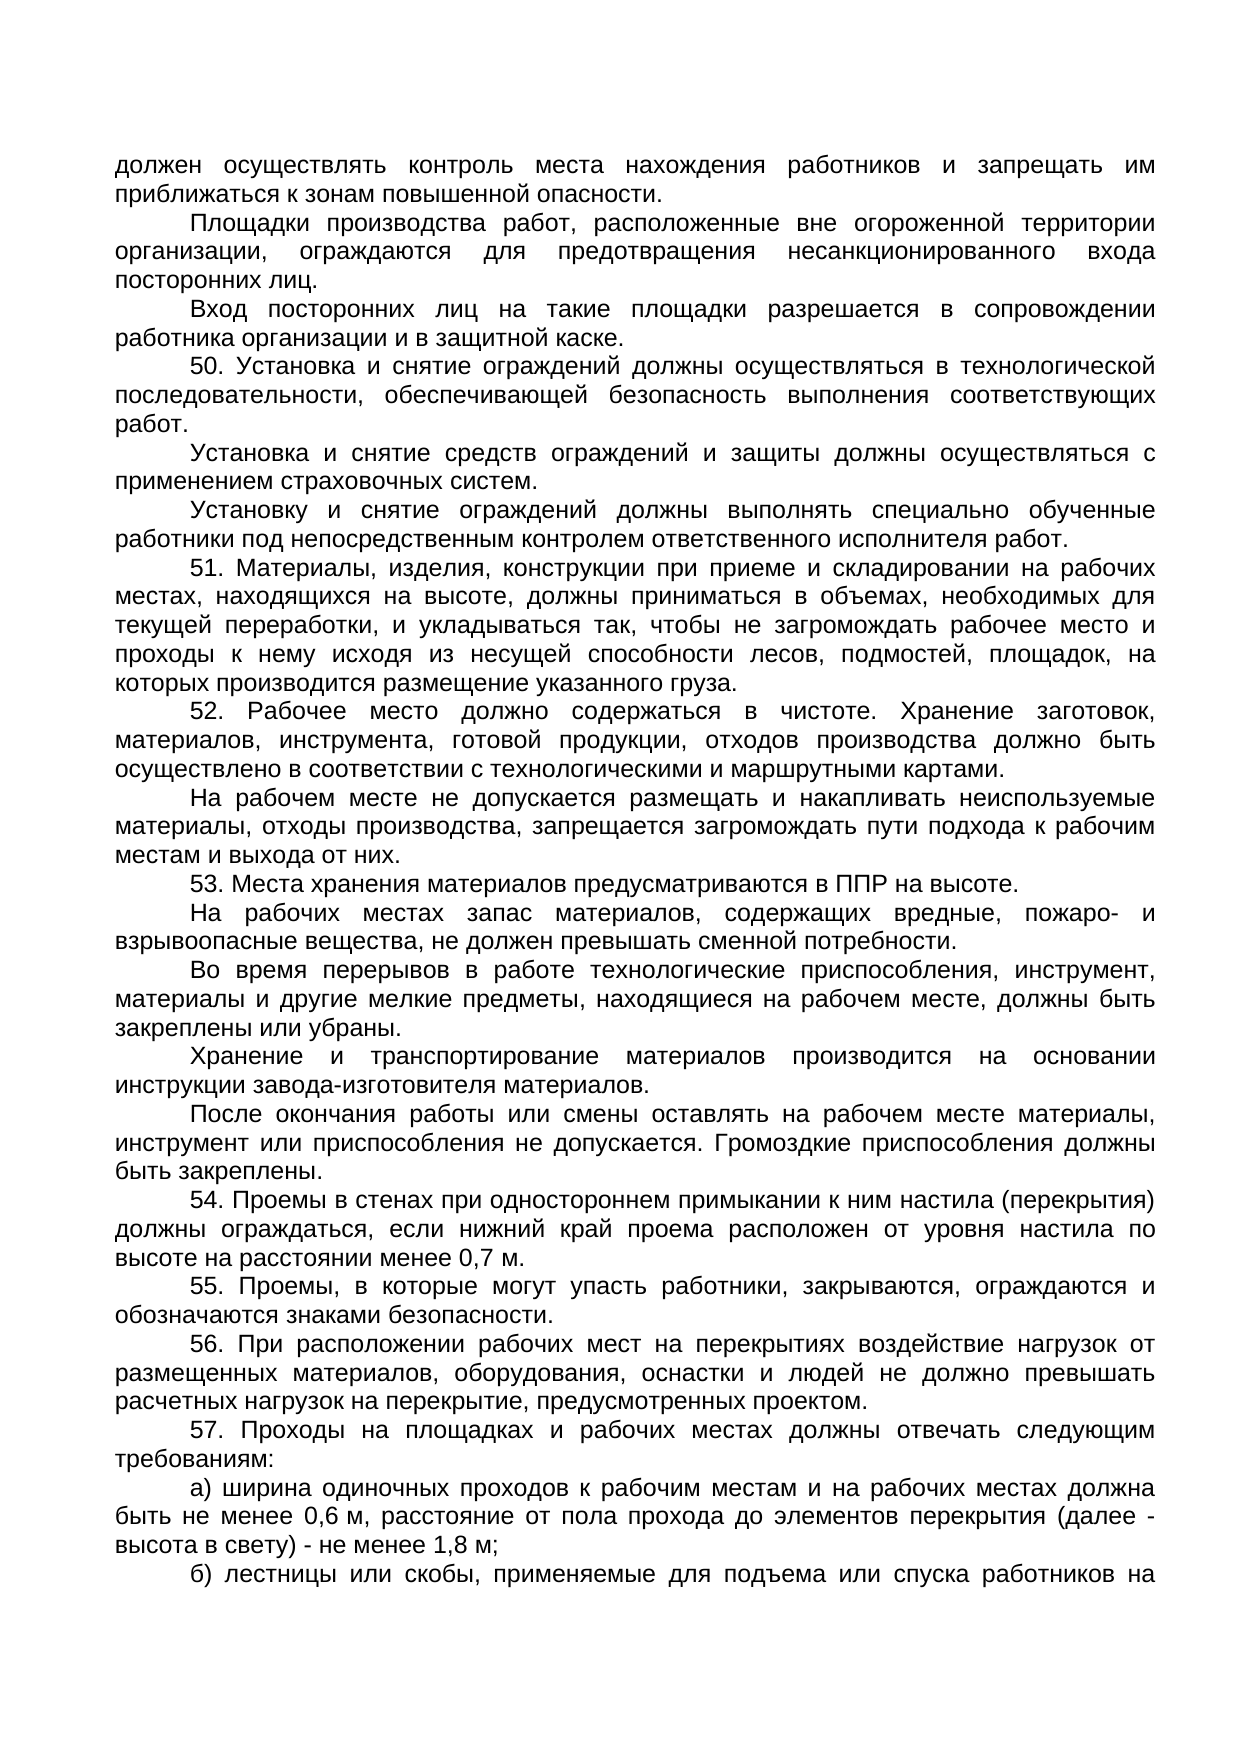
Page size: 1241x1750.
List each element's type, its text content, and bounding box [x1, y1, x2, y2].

text Хранение и транспортирование материалов производится на основании инструкции завода-изготовителя материалов. [114, 1041, 1157, 1099]
text а) ширина одиночных проходов к рабочим местам и на рабочих местах должна быть не менее 0,6 м, расстояние от пола прохода до элементов перекрытия (далее - высота в свету) - не менее 1,8 м; [114, 1472, 1157, 1559]
text 57. Проходы на площадках и рабочих местах должны отвечать следующим требованиям: [114, 1415, 1157, 1472]
text 51. Материалы, изделия, конструкции при приеме и складировании на рабочих местах, находящихся на высоте, должны приниматься в объемах, необходимых для текущей переработки, и укладываться так, чтобы не загромождать рабочее место и проходы к нему исходя из несущей способности лесов, подмостей, площадок, на которых производится размещение указанного груза. [114, 552, 1157, 696]
text 52. Рабочее место должно содержаться в чистоте. Хранение заготовок, материалов, инструмента, готовой продукции, отходов производства должно быть осуществлено в соответствии с технологическими и маршрутными картами. [114, 696, 1157, 782]
text 55. Проемы, в которые могут упасть работники, закрываются, ограждаются и обозначаются знаками безопасности. [114, 1271, 1157, 1329]
text Установка и снятие средств ограждений и защиты должны осуществляться с применением страховочных систем. [114, 437, 1157, 495]
text 56. При расположении рабочих мест на перекрытиях воздействие нагрузок от размещенных материалов, оборудования, оснастки и людей не должно превышать расчетных нагрузок на перекрытие, предусмотренных проектом. [114, 1329, 1157, 1415]
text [114, 150, 1157, 207]
text Установку и снятие ограждений должны выполнять специально обученные работники под непосредственным контролем ответственного исполнителя работ. [114, 495, 1157, 552]
text Во время перерывов в работе технологические приспособления, инструмент, материалы и другие мелкие предметы, находящиеся на рабочем месте, должны быть закреплены или убраны. [114, 955, 1157, 1041]
text На рабочих местах запас материалов, содержащих вредные, пожаро- и взрывоопасные вещества, не должен превышать сменной потребности. [114, 897, 1157, 955]
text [114, 1559, 1157, 1587]
text После окончания работы или смены оставлять на рабочем месте материалы, инструмент или приспособления не допускается. Громоздкие приспособления должны быть закреплены. [114, 1099, 1157, 1185]
text На рабочем месте не допускается размещать и накапливать неиспользуемые материалы, отходы производства, запрещается загромождать пути подхода к рабочим местам и выхода от них. [114, 782, 1157, 869]
text 50. Установка и снятие ограждений должны осуществляться в технологической последовательности, обеспечивающей безопасность выполнения соответствующих работ. [114, 351, 1157, 437]
text Вход посторонних лиц на такие площадки разрешается в сопровождении работника организации и в защитной каске. [114, 294, 1157, 351]
text 53. Места хранения материалов предусматриваются в ППР на высоте. [114, 869, 1157, 897]
text Площадки производства работ, расположенные вне огороженной территории организации, ограждаются для предотвращения несанкционированного входа посторонних лиц. [114, 207, 1157, 294]
text 54. Проемы в стенах при одностороннем примыкании к ним настила (перекрытия) должны ограждаться, если нижний край проема расположен от уровня настила по высоте на расстоянии менее 0,7 м. [114, 1185, 1157, 1271]
